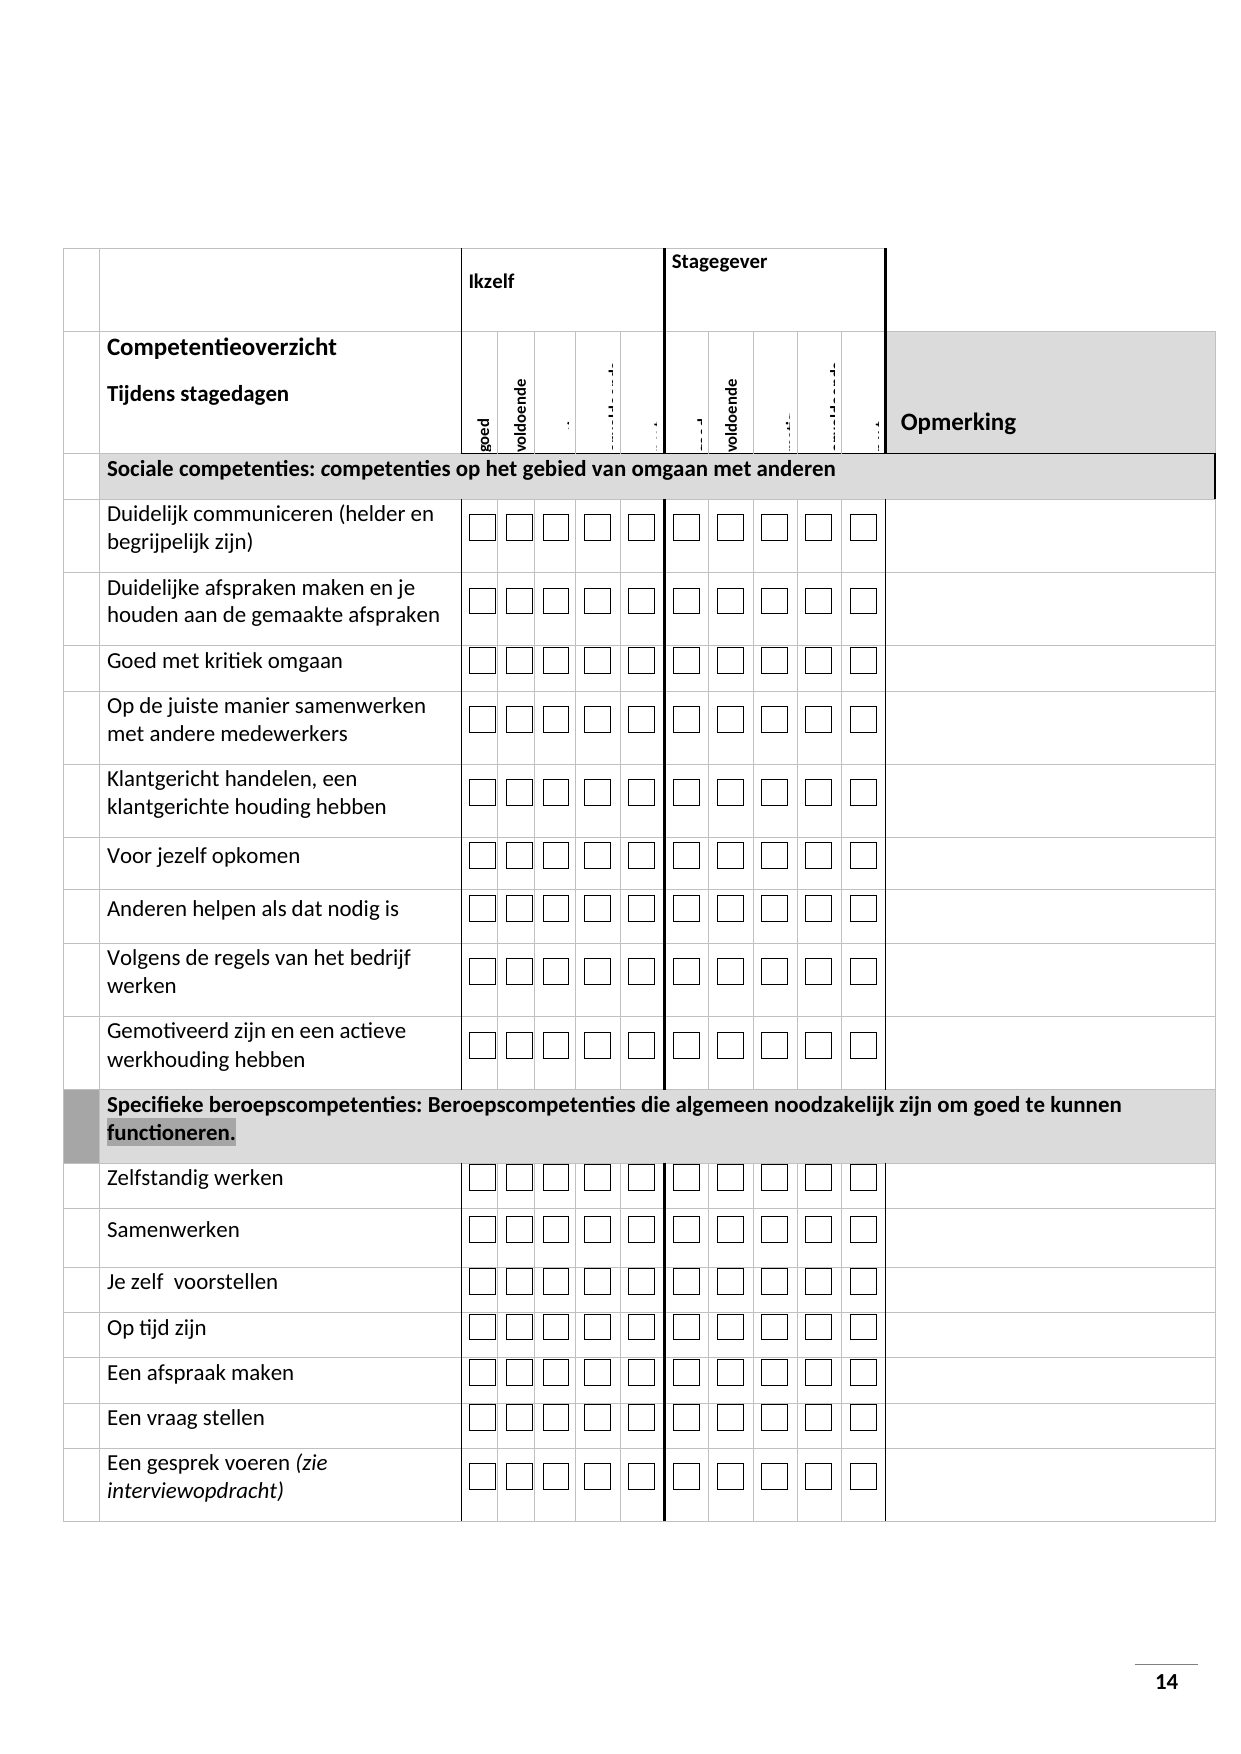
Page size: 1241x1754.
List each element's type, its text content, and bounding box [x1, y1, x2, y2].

table_cell [498, 646, 534, 691]
table_cell [666, 944, 708, 1016]
table_cell [498, 1449, 534, 1521]
table_cell [842, 838, 885, 889]
table_cell [886, 1449, 1215, 1521]
table_cell Een vraag stellen [100, 1404, 461, 1448]
table_cell [709, 500, 753, 572]
table_cell [666, 1209, 708, 1267]
table_cell [709, 765, 753, 837]
table_cell [842, 1313, 885, 1357]
table_cell [621, 1268, 663, 1312]
table_cell [535, 1449, 575, 1521]
table_cell [576, 944, 620, 1016]
table_cell [798, 1358, 841, 1402]
table_cell [576, 1313, 620, 1357]
table_cell [498, 890, 534, 943]
table_cell [64, 500, 99, 572]
table_cell [64, 1017, 99, 1089]
table_cell [535, 646, 575, 691]
table_cell [842, 573, 885, 645]
table_cell [886, 890, 1215, 943]
table_cell [842, 1449, 885, 1521]
table_cell [754, 765, 797, 837]
table_cell [621, 500, 663, 572]
table_cell [754, 1017, 797, 1089]
table_cell [798, 765, 841, 837]
table_cell [64, 1404, 99, 1448]
table_cell [498, 1404, 534, 1448]
table_cell [842, 1017, 885, 1089]
table_cell [64, 1268, 99, 1312]
table_cell [64, 454, 99, 499]
table_cell [535, 1209, 575, 1267]
table_cell [64, 1090, 99, 1163]
table_cell [754, 1449, 797, 1521]
table_cell [798, 1313, 841, 1357]
table_cell [886, 573, 1215, 645]
table_cell [498, 838, 534, 889]
table_cell [576, 1209, 620, 1267]
table_header [100, 249, 461, 331]
table_cell [535, 944, 575, 1016]
table_cell [462, 1358, 497, 1402]
table_cell [754, 1164, 797, 1208]
table_cell [64, 944, 99, 1016]
table_cell [709, 1404, 753, 1448]
table_cell [842, 1358, 885, 1402]
table_cell [498, 765, 534, 837]
table_cell [754, 1313, 797, 1357]
table_cell [462, 838, 497, 889]
table_cell [666, 1404, 708, 1448]
table_cell [709, 1268, 753, 1312]
table_cell [798, 692, 841, 764]
table_cell [621, 944, 663, 1016]
table_cell [462, 692, 497, 764]
table_cell [64, 646, 99, 691]
table_cell [709, 1209, 753, 1267]
table_cell [842, 1268, 885, 1312]
table_cell [666, 500, 708, 572]
table_cell [842, 500, 885, 572]
table_cell [535, 1313, 575, 1357]
table_cell [576, 646, 620, 691]
table_cell [64, 332, 99, 453]
table_cell [462, 1017, 497, 1089]
table_cell [498, 944, 534, 1016]
table_cell Klantgericht handelen, een klantgerichte houding hebben [100, 765, 461, 837]
table_cell [798, 1268, 841, 1312]
table_cell Een afspraak maken [100, 1358, 461, 1402]
table_cell Duidelijke afspraken maken en je houden aan de gemaakte afspraken [100, 573, 461, 645]
table_cell [535, 1404, 575, 1448]
table_cell [462, 1404, 497, 1448]
table_cell [709, 838, 753, 889]
table_cell [798, 1404, 841, 1448]
table_cell Duidelijk communiceren (helder en begrijpelijk zijn) [100, 500, 461, 572]
table_cell [842, 1164, 885, 1208]
table_cell [621, 838, 663, 889]
table_cell [886, 1209, 1215, 1267]
table_cell [498, 1313, 534, 1357]
table_cell [886, 1268, 1215, 1312]
table_cell [64, 838, 99, 889]
table_cell [754, 500, 797, 572]
table_cell [798, 646, 841, 691]
table_cell [709, 573, 753, 645]
table_cell [576, 838, 620, 889]
table_cell [886, 1404, 1215, 1448]
table_cell [64, 1209, 99, 1267]
table_cell [709, 944, 753, 1016]
table_cell [621, 692, 663, 764]
table_cell [842, 646, 885, 691]
table_cell [798, 573, 841, 645]
table_cell [498, 573, 534, 645]
table_cell Voor jezelf opkomen [100, 838, 461, 889]
table_cell n.v.t. [621, 332, 663, 453]
table_cell [621, 1449, 663, 1521]
table_cell Anderen helpen als dat nodig is [100, 890, 461, 943]
table_cell onvoldoende [798, 332, 841, 453]
table_cell [535, 890, 575, 943]
table_cell [576, 890, 620, 943]
table_cell Samenwerken [100, 1209, 461, 1267]
table_cell [798, 890, 841, 943]
table_cell [754, 838, 797, 889]
table_cell [666, 838, 708, 889]
table_cell Sociale competenties: competenties op het gebied van omgaan met anderen [100, 454, 1214, 499]
table_cell Specifieke beroepscompetenties: Beroepscompetenties die algemeen noodzakelijk zijn om goed te kunnen functioneren. [100, 1090, 1215, 1163]
table_cell [886, 692, 1215, 764]
table_cell Gemotiveerd zijn en een actieve werkhouding hebben [100, 1017, 461, 1089]
table_cell [842, 1404, 885, 1448]
table_cell [621, 1017, 663, 1089]
table_cell [535, 1164, 575, 1208]
table_cell [64, 1313, 99, 1357]
table_cell [462, 573, 497, 645]
table_cell [621, 1358, 663, 1402]
table_cell [666, 890, 708, 943]
table_cell [576, 1017, 620, 1089]
table_cell [64, 765, 99, 837]
table_cell Zelfstandig werken [100, 1164, 461, 1208]
table_cell [64, 692, 99, 764]
table_cell [64, 1164, 99, 1208]
table_cell [798, 944, 841, 1016]
table_cell [535, 838, 575, 889]
table_cell [666, 646, 708, 691]
table_cell [498, 500, 534, 572]
table_cell voldoende [709, 332, 753, 453]
table_cell [498, 692, 534, 764]
table_cell [754, 1268, 797, 1312]
table_cell Opmerking [887, 332, 1215, 453]
table_cell [709, 646, 753, 691]
table_cell [666, 692, 708, 764]
table_cell [798, 1209, 841, 1267]
table_cell [886, 838, 1215, 889]
table_cell voldoende [498, 332, 534, 453]
table_cell [621, 1164, 663, 1208]
table_cell [576, 1268, 620, 1312]
table_cell [621, 1313, 663, 1357]
table_cell Een gesprek voeren (zie interviewopdracht) [100, 1449, 461, 1521]
table_cell [666, 1358, 708, 1402]
table_cell [621, 890, 663, 943]
table_cell [754, 1209, 797, 1267]
table_cell [462, 890, 497, 943]
table_cell [498, 1164, 534, 1208]
table_cell [462, 500, 497, 572]
table_cell [535, 1358, 575, 1402]
table_cell [886, 1164, 1215, 1208]
table_cell [535, 573, 575, 645]
table_cell [666, 1268, 708, 1312]
table_cell [576, 500, 620, 572]
table_cell [498, 1209, 534, 1267]
table_cell [462, 1313, 497, 1357]
table_cell [535, 500, 575, 572]
table_cell [886, 646, 1215, 691]
table_cell [576, 1449, 620, 1521]
table_cell [64, 890, 99, 943]
table_cell [462, 944, 497, 1016]
table_cell [709, 1313, 753, 1357]
table_cell [798, 1017, 841, 1089]
table_cell [842, 890, 885, 943]
table_cell [754, 573, 797, 645]
table_cell [621, 646, 663, 691]
table_cell [576, 1358, 620, 1402]
table_cell [886, 500, 1215, 572]
table_cell [754, 890, 797, 943]
table_cell [462, 765, 497, 837]
table_cell [462, 646, 497, 691]
table_cell [842, 944, 885, 1016]
table_cell [64, 1358, 99, 1402]
table_cell [666, 1313, 708, 1357]
table_cell [576, 692, 620, 764]
table_cell [535, 765, 575, 837]
table_cell [498, 1017, 534, 1089]
table_cell [535, 692, 575, 764]
table_cell [462, 1268, 497, 1312]
table_cell Je zelf voorstellen [100, 1268, 461, 1312]
table_cell [576, 765, 620, 837]
table_cell [498, 1358, 534, 1402]
table_cell Op de juiste manier samenwerken met andere medewerkers [100, 692, 461, 764]
table_cell [754, 944, 797, 1016]
table_cell [798, 1164, 841, 1208]
table_cell [576, 1404, 620, 1448]
table_header [64, 249, 99, 331]
table_header Stagegever [666, 249, 884, 331]
table_cell [621, 765, 663, 837]
table_cell [842, 692, 885, 764]
table_cell [498, 1268, 534, 1312]
table_cell [886, 1017, 1215, 1089]
table_cell [666, 1017, 708, 1089]
table_cell [798, 838, 841, 889]
table_cell [709, 1017, 753, 1089]
table_cell [709, 692, 753, 764]
table_cell goed [666, 332, 708, 453]
table_cell [842, 1209, 885, 1267]
table_cell [709, 1449, 753, 1521]
table_cell [576, 1164, 620, 1208]
table_cell goed [462, 332, 497, 453]
table_cell Op tijd zijn [100, 1313, 461, 1357]
table_cell [666, 573, 708, 645]
table_cell [621, 1404, 663, 1448]
table_cell n.v.t. [842, 332, 884, 453]
table_cell [886, 944, 1215, 1016]
table_cell onvoldoende [576, 332, 620, 453]
table_cell [64, 573, 99, 645]
table_cell [754, 1404, 797, 1448]
table_cell [709, 890, 753, 943]
table_header Ikzelf [462, 249, 663, 331]
table_cell [576, 573, 620, 645]
table_cell Goed met kritiek omgaan [100, 646, 461, 691]
table_cell [535, 1268, 575, 1312]
table_cell [666, 765, 708, 837]
table_cell [709, 1358, 753, 1402]
table_cell [842, 765, 885, 837]
table_cell [886, 1358, 1215, 1402]
table_cell [754, 646, 797, 691]
table_cell matig [754, 332, 797, 453]
table_cell Competentieoverzicht Tijdens stagedagen [100, 332, 461, 453]
table_cell [64, 1449, 99, 1521]
table_cell Volgens de regels van het bedrijf werken [100, 944, 461, 1016]
table_cell [886, 765, 1215, 837]
table_cell [798, 500, 841, 572]
table_cell [754, 1358, 797, 1402]
table_cell [462, 1164, 497, 1208]
table_cell [709, 1164, 753, 1208]
table_cell [621, 573, 663, 645]
table_cell [535, 1017, 575, 1089]
table_cell [886, 1313, 1215, 1357]
table_cell [462, 1449, 497, 1521]
table_cell matig [535, 332, 575, 453]
table_cell [666, 1449, 708, 1521]
table_cell [462, 1209, 497, 1267]
table_cell [621, 1209, 663, 1267]
table_cell [754, 692, 797, 764]
table_cell [798, 1449, 841, 1521]
table_cell [666, 1164, 708, 1208]
